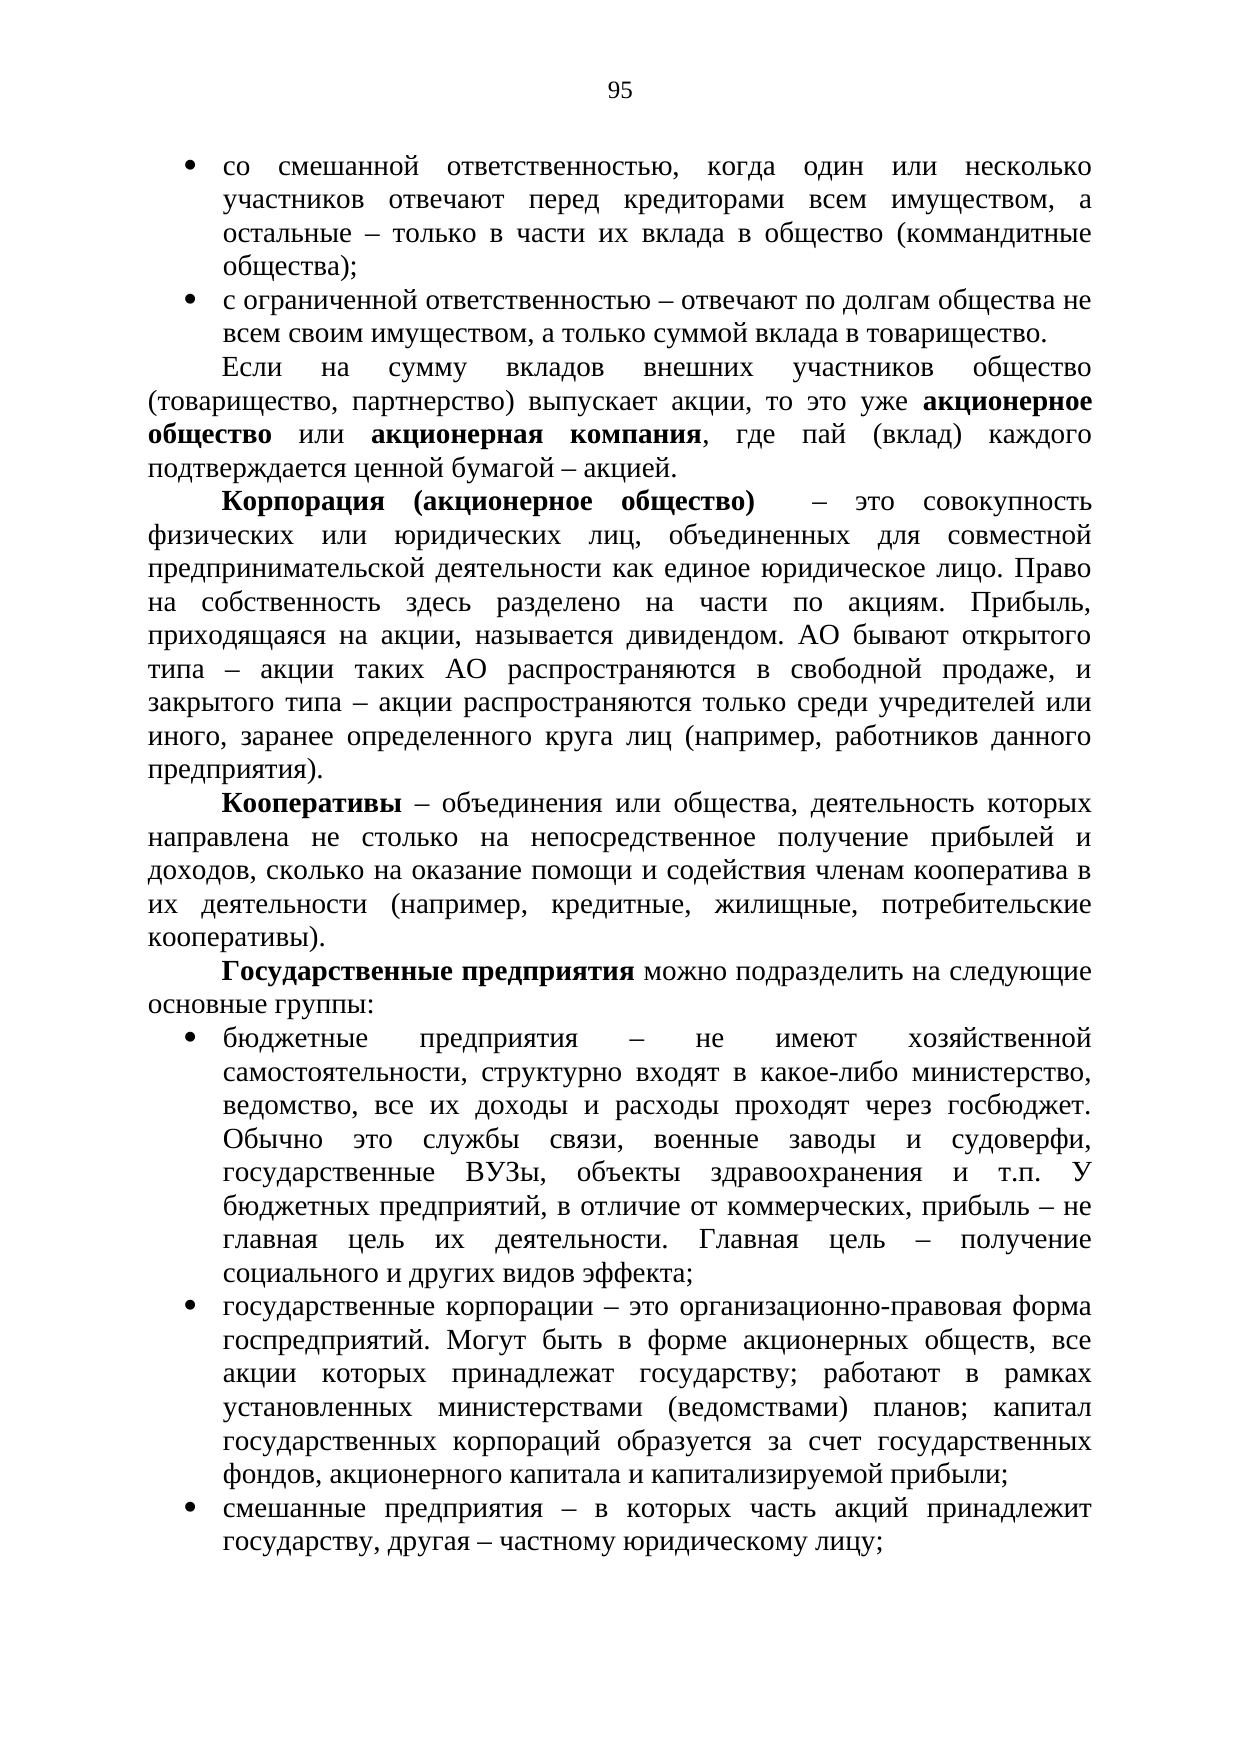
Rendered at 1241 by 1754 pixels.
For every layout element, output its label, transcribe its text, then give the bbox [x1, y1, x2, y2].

list со смешанной ответственностью, когда один или несколько участников отвечают перед кредиторами всем имуществом, а остальные – только в части их вклада в общество (коммандитные общества); [185, 148, 1092, 282]
list государственные корпорации – это организационно-правовая форма госпредприятий. Могут быть в форме акционерных обществ, все акции которых принадлежат государству; работают в рамках установленных министерствами (ведомствами) планов; капитал государственных корпораций образуется за счет государственных фондов, акционерного капитала и капитализируемой прибыли; [185, 1288, 1092, 1490]
text Корпорация (акционерное общество) – это совокупность физических или юридических лиц, объединенных для совместной предпринимательской деятельности как единое юридическое лицо. Право на собственность здесь разделено на части по акциям. Прибыль, приходящаяся на акции, называется дивидендом. АО бывают открытого типа – акции таких АО распространяются в свободной продаже, и закрытого типа – акции распространяются только среди учредителей или иного, заранее определенного круга лиц (например, работников данного предприятия). [148, 483, 1092, 785]
text Государственные предприятия можно подразделить на следующие основные группы: [148, 953, 1092, 1020]
text Кооперативы – объединения или общества, деятельность которых направлена не столько на непосредственное получение прибылей и доходов, сколько на оказание помощи и содействия членам кооператива в их деятельности (например, кредитные, жилищные, потребительские кооперативы). [148, 785, 1092, 953]
text Если на сумму вкладов внешних участников общество (товарищество, партнерство) выпускает акции, то это уже акционерное общество или акционерная компания, где пай (вклад) каждого подтверждается ценной бумагой – акцией. [148, 349, 1092, 483]
list с ограниченной ответственностью – отвечают по долгам общества не всем своим имуществом, а только суммой вклада в товарищество. [185, 282, 1092, 349]
list бюджетные предприятия – не имеют хозяйственной самостоятельности, структурно входят в какое-либо министерство, ведомство, все их доходы и расходы проходят через госбюджет. Обычно это службы связи, военные заводы и судоверфи, государственные ВУЗы, объекты здравоохранения и т.п. У бюджетных предприятий, в отличие от коммерческих, прибыль – не главная цель их деятельности. Главная цель – получение социального и других видов эффекта; [185, 1020, 1092, 1288]
list смешанные предприятия – в которых часть акций принадлежит государству, другая – частному юридическому лицу; [185, 1490, 1092, 1557]
